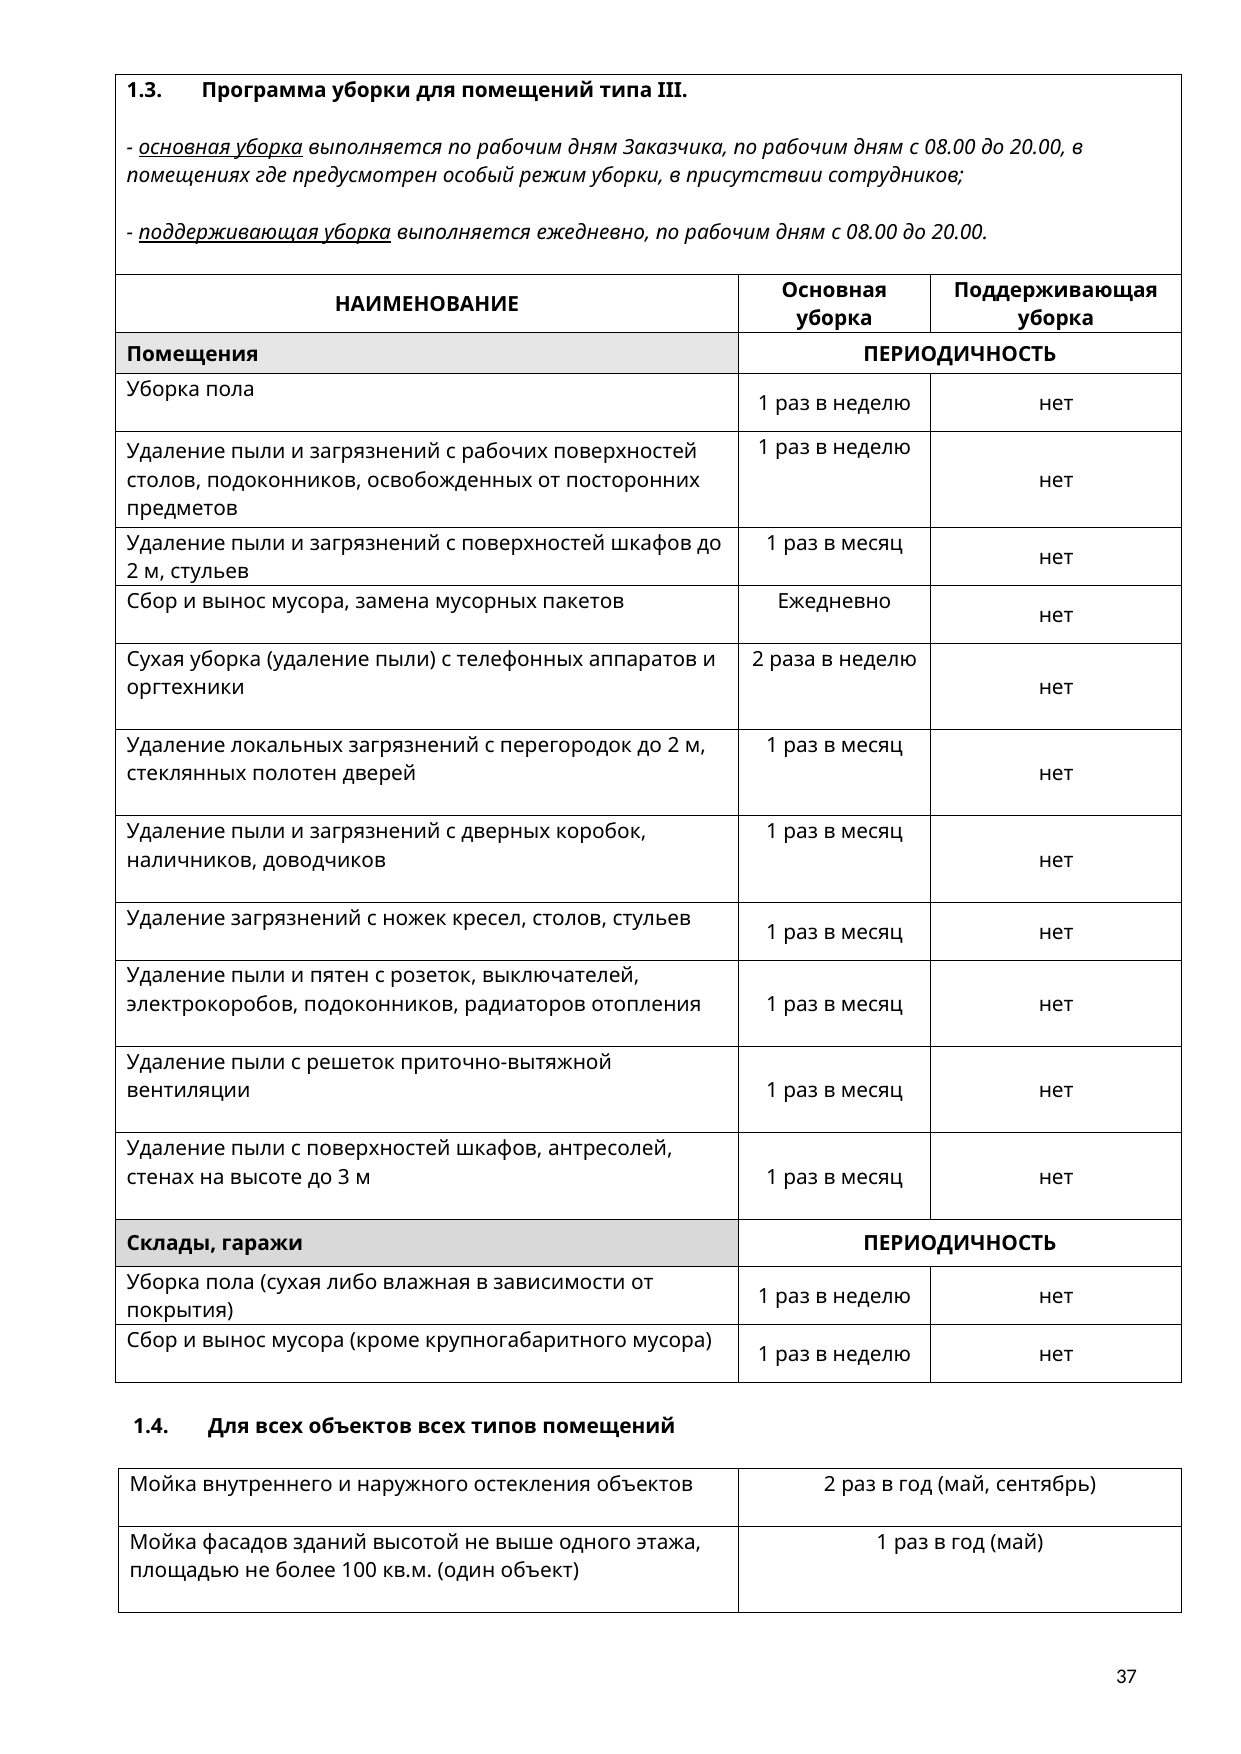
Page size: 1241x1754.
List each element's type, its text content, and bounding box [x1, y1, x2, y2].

table_cell нет [931, 816, 1181, 902]
table_cell нет [931, 1325, 1181, 1382]
table_cell 1 раз в неделю [739, 1267, 930, 1324]
table_cell Основная уборка [739, 275, 930, 332]
table_cell Удаление локальных загрязнений с перегородок до 2 м, стеклянных полотен дверей [116, 730, 738, 815]
table_cell нет [931, 1133, 1181, 1219]
table_cell Удаление пыли с решеток приточно-вытяжной вентиляции [116, 1047, 738, 1132]
table_cell Уборка пола (сухая либо влажная в зависимости от покрытия) [116, 1267, 738, 1324]
table_cell Программа уборки для помещений типа III. - основная уборка выполняется по рабочим дням Заказчика, по рабочим дням c 08.00 до 20.00, в помещениях где предусмотрен особый режим уборки, в присутствии сотрудников; - поддерживающая уборка выполняется ежедневно, по рабочим дням c 08.00 до 20.00. [116, 75, 1181, 274]
table_cell Склады, гаражи [116, 1220, 738, 1266]
table_cell 1 раз в месяц [739, 1047, 930, 1132]
table_cell 1 раз в месяц [739, 1133, 930, 1219]
table_cell Удаление загрязнений с ножек кресел, столов, стульев [116, 903, 738, 959]
table_cell Уборка пола [116, 374, 738, 431]
table_cell 1 раз в месяц [739, 903, 930, 959]
table_cell Удаление пыли и пятен с розеток, выключателей, электрокоробов, подоконников, радиаторов отопления [116, 961, 738, 1046]
table_cell нет [931, 374, 1181, 431]
table_cell 1 раз в месяц [739, 528, 930, 585]
table_header Мойка внутреннего и наружного остекления объектов [119, 1469, 738, 1526]
table_cell 2 раза в неделю [739, 644, 930, 729]
table_header 2 раз в год (май, сентябрь) [739, 1469, 1181, 1526]
table_cell НАИМЕНОВАНИЕ [116, 275, 738, 332]
table_cell Удаление пыли и загрязнений с рабочих поверхностей столов, подоконников, освобожденных от посторонних предметов [116, 432, 738, 527]
table_cell 1 раз в неделю [739, 432, 930, 527]
table_cell нет [931, 961, 1181, 1046]
table_cell нет [931, 432, 1181, 527]
table_cell Мойка фасадов зданий высотой не выше одного этажа, площадью не более 100 кв.м. (один объект) [119, 1527, 738, 1612]
table_cell нет [931, 730, 1181, 815]
table_cell нет [931, 1047, 1181, 1132]
table_cell 1 раз в месяц [739, 816, 930, 902]
table_cell Сбор и вынос мусора, замена мусорных пакетов [116, 586, 738, 643]
list Для всех объектов всех типов помещений [133, 1411, 1137, 1439]
table_cell 1 раз в неделю [739, 1325, 930, 1382]
table_cell Помещения [116, 333, 738, 373]
table_cell ПЕРИОДИЧНОСТЬ [739, 1220, 1181, 1266]
table_cell Удаление пыли и загрязнений с поверхностей шкафов до 2 м, стульев [116, 528, 738, 585]
table_cell 1 раз в месяц [739, 730, 930, 815]
table_cell нет [931, 644, 1181, 729]
table_cell Удаление пыли с поверхностей шкафов, антресолей, стенах на высоте до 3 м [116, 1133, 738, 1219]
table_cell Сбор и вынос мусора (кроме крупногабаритного мусора) [116, 1325, 738, 1382]
table_cell Поддерживающая уборка [931, 275, 1181, 332]
table_cell ПЕРИОДИЧНОСТЬ [739, 333, 1181, 373]
table_cell нет [931, 1267, 1181, 1324]
table_cell нет [931, 903, 1181, 959]
table_cell 1 раз в год (май) [739, 1527, 1181, 1612]
table_cell Удаление пыли и загрязнений с дверных коробок, наличников, доводчиков [116, 816, 738, 902]
table_cell нет [931, 528, 1181, 585]
table_cell нет [931, 586, 1181, 643]
table_cell Сухая уборка (удаление пыли) с телефонных аппаратов и оргтехники [116, 644, 738, 729]
table_cell Ежедневно [739, 586, 930, 643]
table_cell 1 раз в неделю [739, 374, 930, 431]
table_cell 1 раз в месяц [739, 961, 930, 1046]
